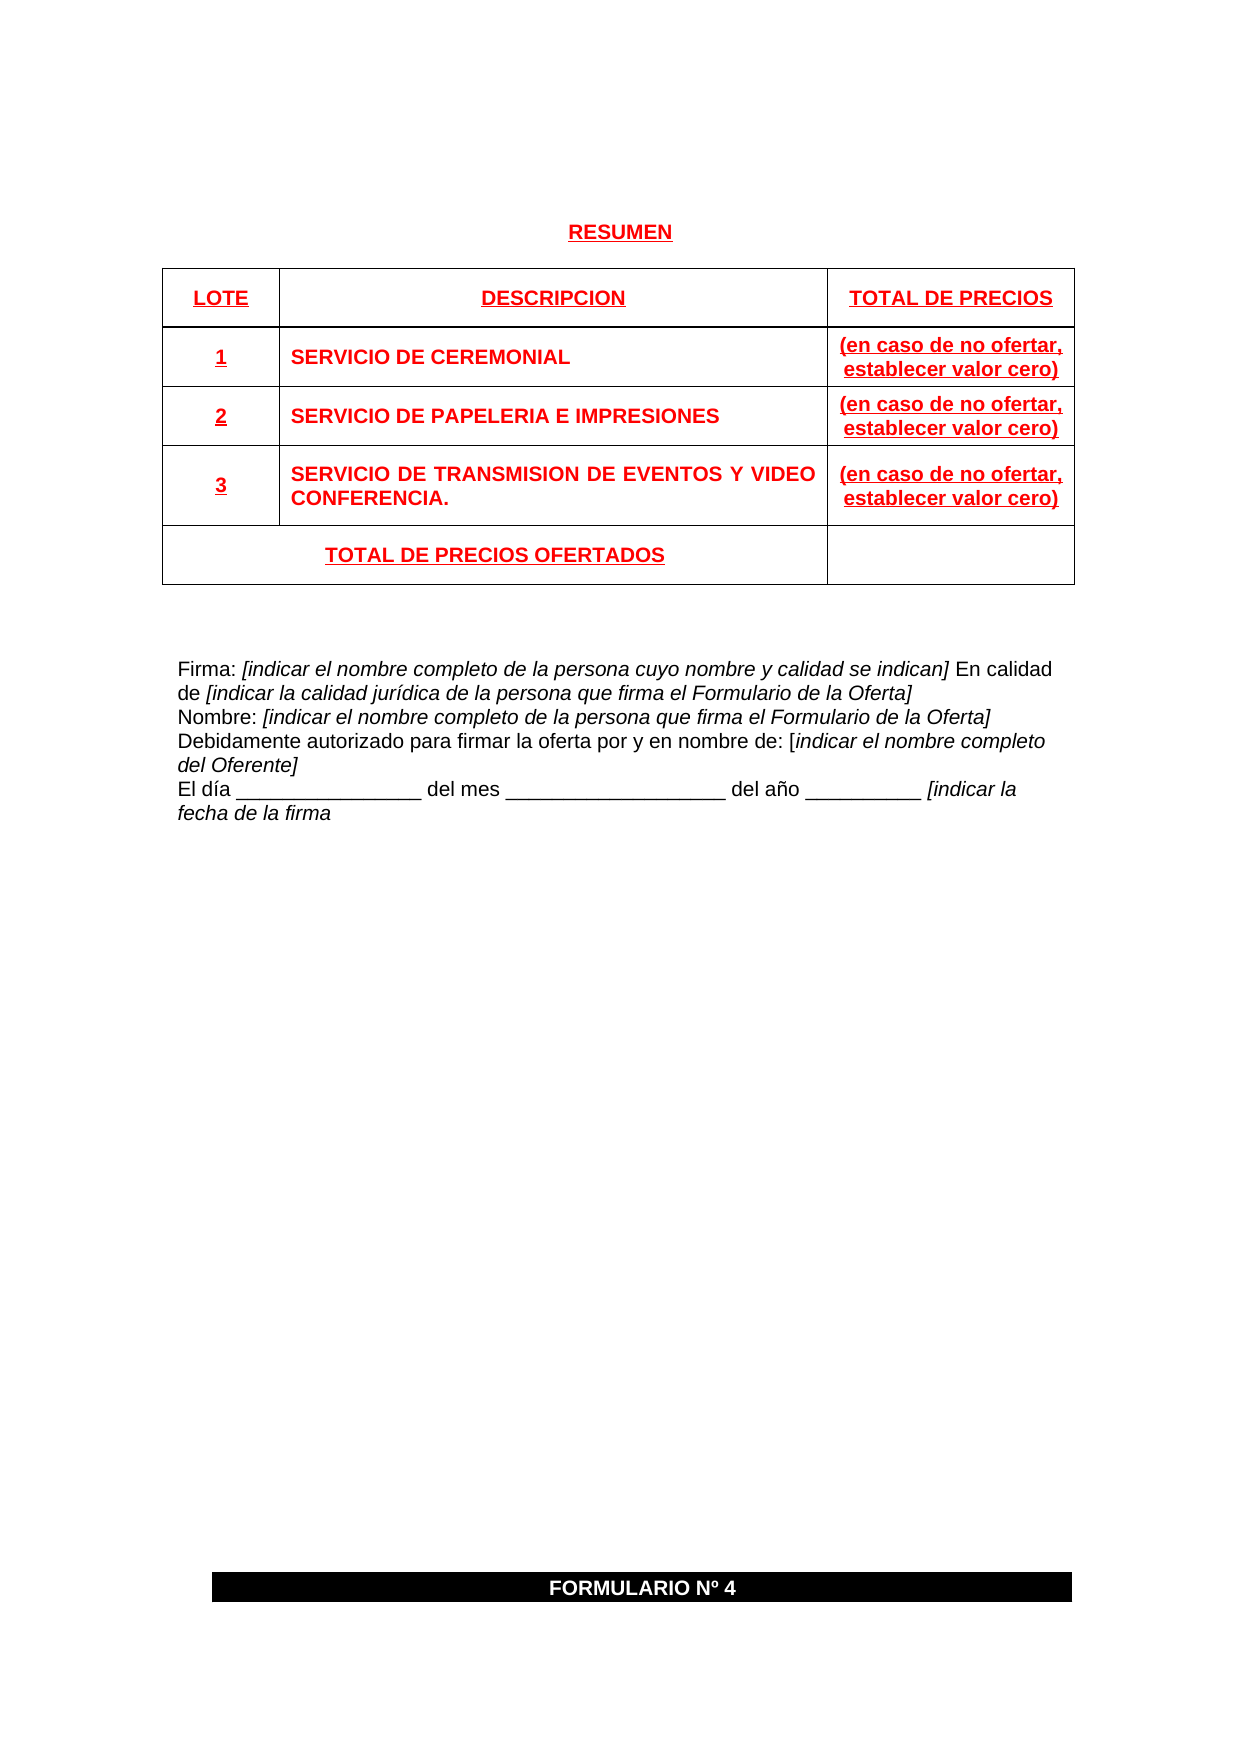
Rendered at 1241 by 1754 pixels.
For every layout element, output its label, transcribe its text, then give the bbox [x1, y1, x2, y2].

table_cell 2 [163, 387, 279, 444]
text FORMULARIO Nº 4 [213, 1573, 1071, 1601]
list El día ________________ del mes ___________________ del año __________ [indicar la fecha de la firma [177, 777, 1063, 825]
table_header DESCRIPCION [280, 269, 827, 326]
table_cell (en caso de no ofertar, establecer valor cero) [828, 328, 1074, 386]
table_cell [828, 526, 1074, 584]
list Debidamente autorizado para firmar la oferta por y en nombre de: [indicar el nombre completo del Oferente] [177, 729, 1063, 777]
table_cell SERVICIO DE CEREMONIAL [280, 328, 827, 386]
table_cell (en caso de no ofertar, establecer valor cero) [828, 387, 1074, 444]
table_header TOTAL DE PRECIOS [828, 269, 1074, 326]
table_cell TOTAL DE PRECIOS OFERTADOS [163, 526, 827, 584]
list Nombre: [indicar el nombre completo de la persona que firma el Formulario de la Oferta] [177, 705, 1063, 729]
table_cell 3 [163, 446, 279, 525]
table_header LOTE [163, 269, 279, 326]
table_cell SERVICIO DE TRANSMISION DE EVENTOS Y VIDEO CONFERENCIA. [280, 446, 827, 525]
table_cell SERVICIO DE PAPELERIA E IMPRESIONES [280, 387, 827, 444]
table_cell 1 [163, 328, 279, 386]
table_cell (en caso de no ofertar, establecer valor cero) [828, 446, 1074, 525]
list RESUMEN [177, 219, 1063, 243]
list Firma: [indicar el nombre completo de la persona cuyo nombre y calidad se indican] En calidad de [indicar la calidad jurídica de la persona que firma el Formulario de la Oferta] [177, 657, 1063, 705]
